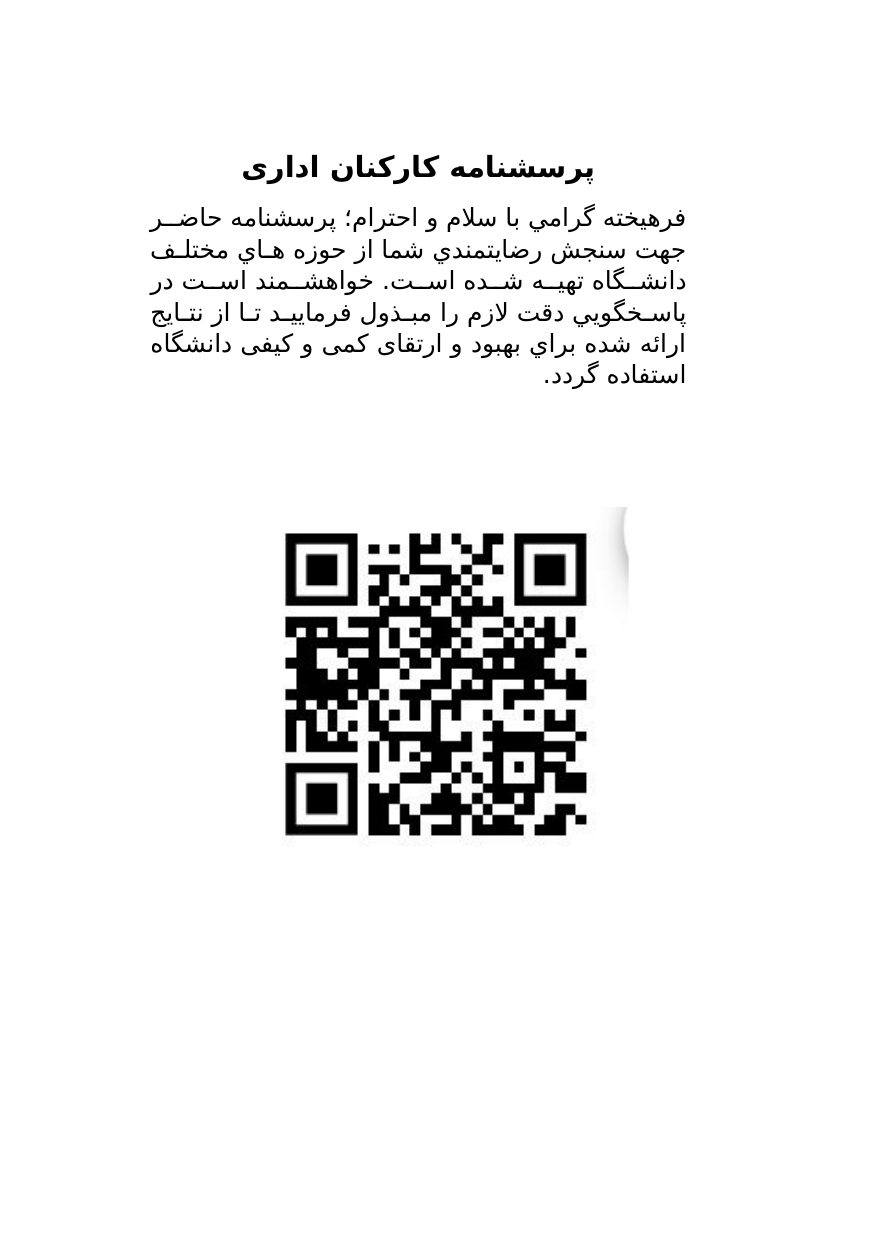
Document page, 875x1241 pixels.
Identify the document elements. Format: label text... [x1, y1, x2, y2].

text فرهیخته گرامي با سلام و احترام؛ پرسشنامه حاضر جهت سنجش رضايتمندي شما از حوزه هاي مختلف دانشگاه تهیه شده است. خواهشمند است در پاسخگويي دقت لازم را مبذول فرمایید تا از نتايج ارائه شده براي بهبود و ارتقای کمی و کیفی دانشگاه استفاده گردد. [150, 203, 687, 390]
text پرسشنامه کارکنان اداری [150, 150, 687, 184]
picture [245, 507, 629, 864]
